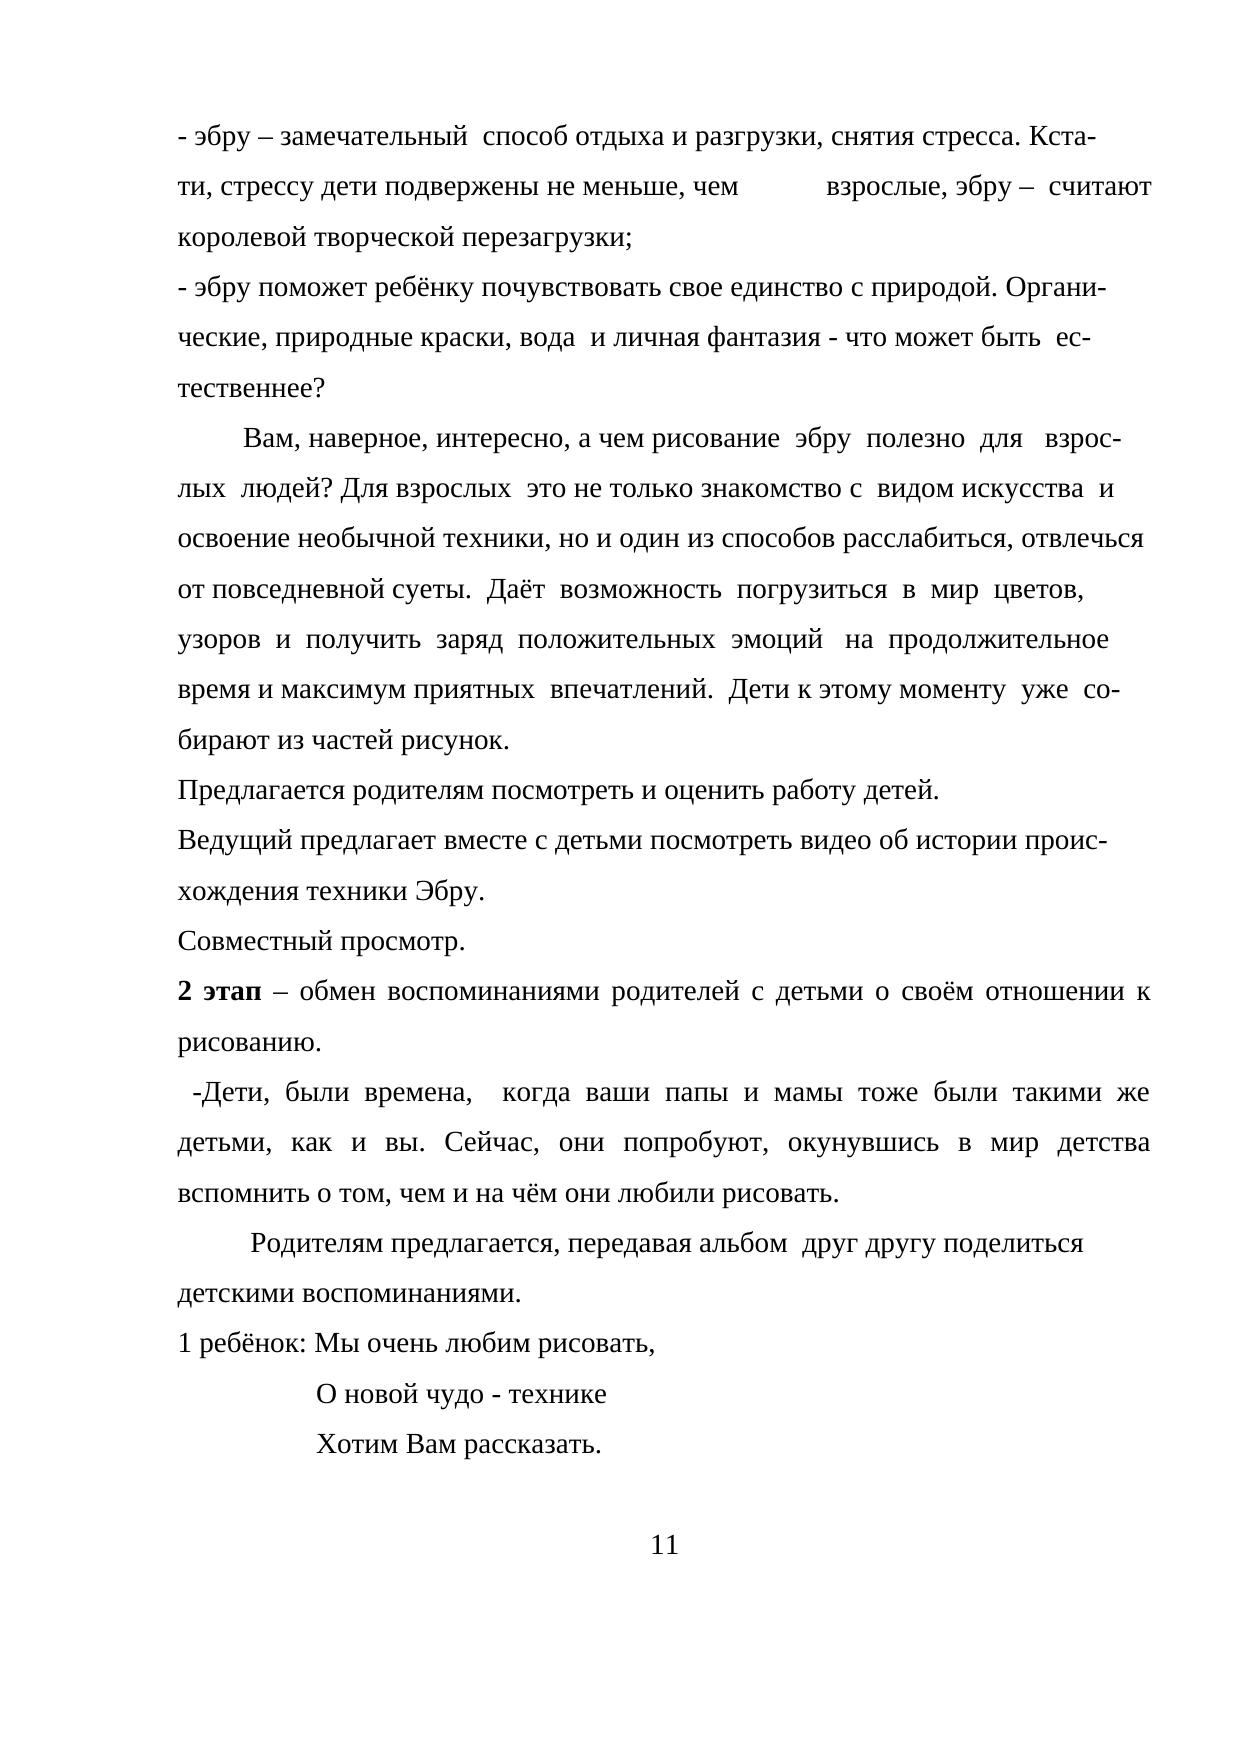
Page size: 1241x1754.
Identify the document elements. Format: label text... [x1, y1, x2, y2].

text - эбру – замечательный способ отдыха и разгрузки, снятия стресса. Кста- [177, 118, 1152, 152]
text ти, стрессу дети подвержены не меньше, чем взрослые, эбру – считают королевой творческой перезагрузки; - эбру поможет ребёнку почувствовать свое единство с природой. Органи- [177, 168, 1152, 303]
text Родителям предлагается, передавая альбом друг другу поделиться детскими воспоминаниями. [177, 1225, 1152, 1309]
text Предлагается родителям посмотреть и оценить работу детей. Ведущий предлагает вместе с детьми посмотреть видео об истории проис-хождения техники Эбру. Совместный просмотр. [177, 772, 1152, 957]
text О новой чудо - технике [177, 1376, 1152, 1409]
text освоение необычной техники, но и один из способов расслабиться, отвлечься от повседневной суеты. Даёт возможность погрузиться в мир цветов, узоров и получить заряд положительных эмоций на продолжительное время и максимум приятных впечатлений. Дети к этому моменту уже со-бирают из частей рисунок. [177, 521, 1152, 755]
text 1 ребёнок: Мы очень любим рисовать, [177, 1326, 1152, 1359]
text тественнее? Вам, наверное, интересно, а чем рисование эбру полезно для взрос-лых людей? Для взрослых это не только знакомство с видом искусства и [177, 370, 1152, 504]
text 2 этап – обмен воспоминаниями родителей с детьми о своём отношении к рисованию. [177, 973, 1152, 1057]
text ческие, природные краски, вода и личная фантазия - что может быть ес- [177, 319, 1152, 353]
text -Дети, были времена, когда ваши папы и мамы тоже были такими же детьми, как и вы. Сейчас, они попробуют, окунувшись в мир детства вспомнить о том, чем и на чём они любили рисовать. [177, 1074, 1152, 1208]
text 11 [177, 1527, 1152, 1560]
text Хотим Вам рассказать. [177, 1426, 1152, 1460]
